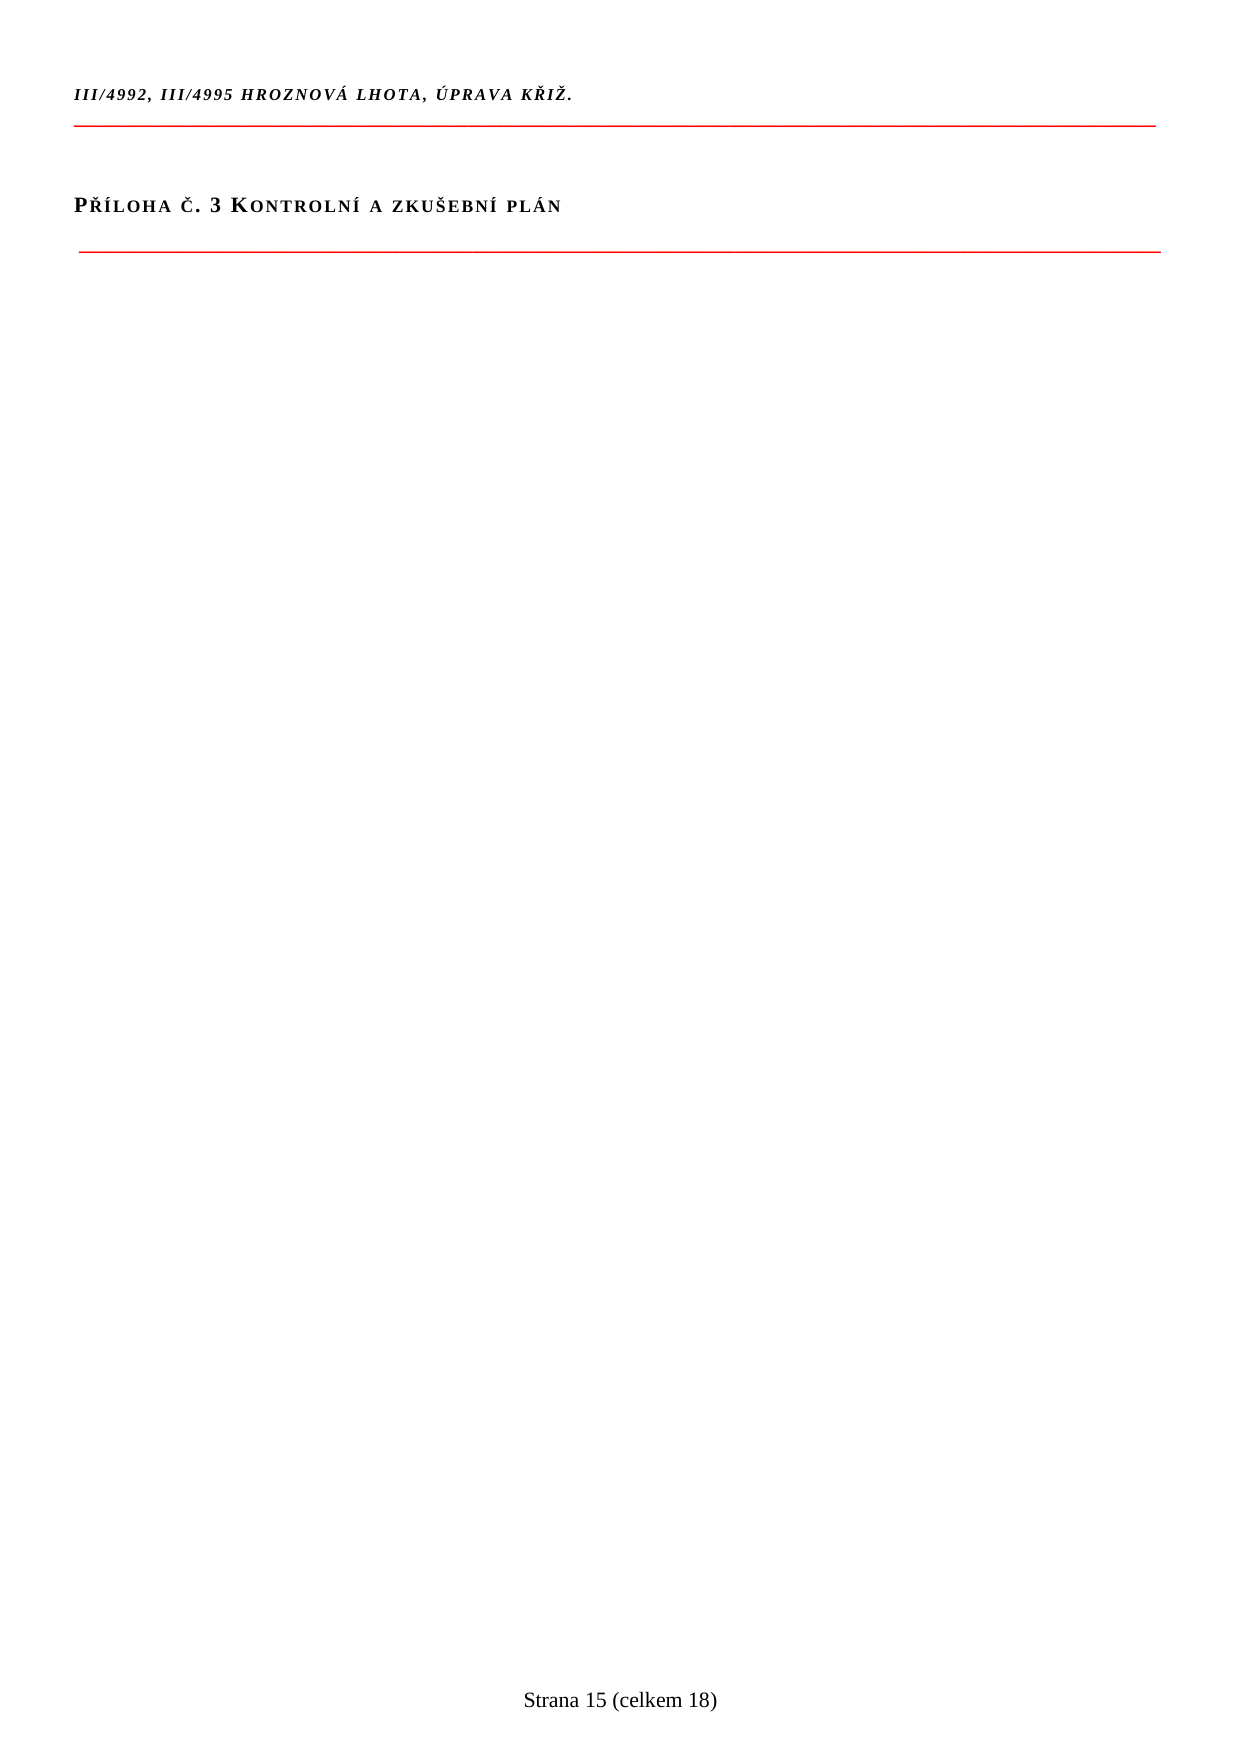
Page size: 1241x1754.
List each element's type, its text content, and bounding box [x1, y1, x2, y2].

text ___________________________________________________________________________________________________ [74, 230, 1167, 255]
text Příloha č. 3 Kontrolní a zkušební plán [74, 192, 1167, 217]
